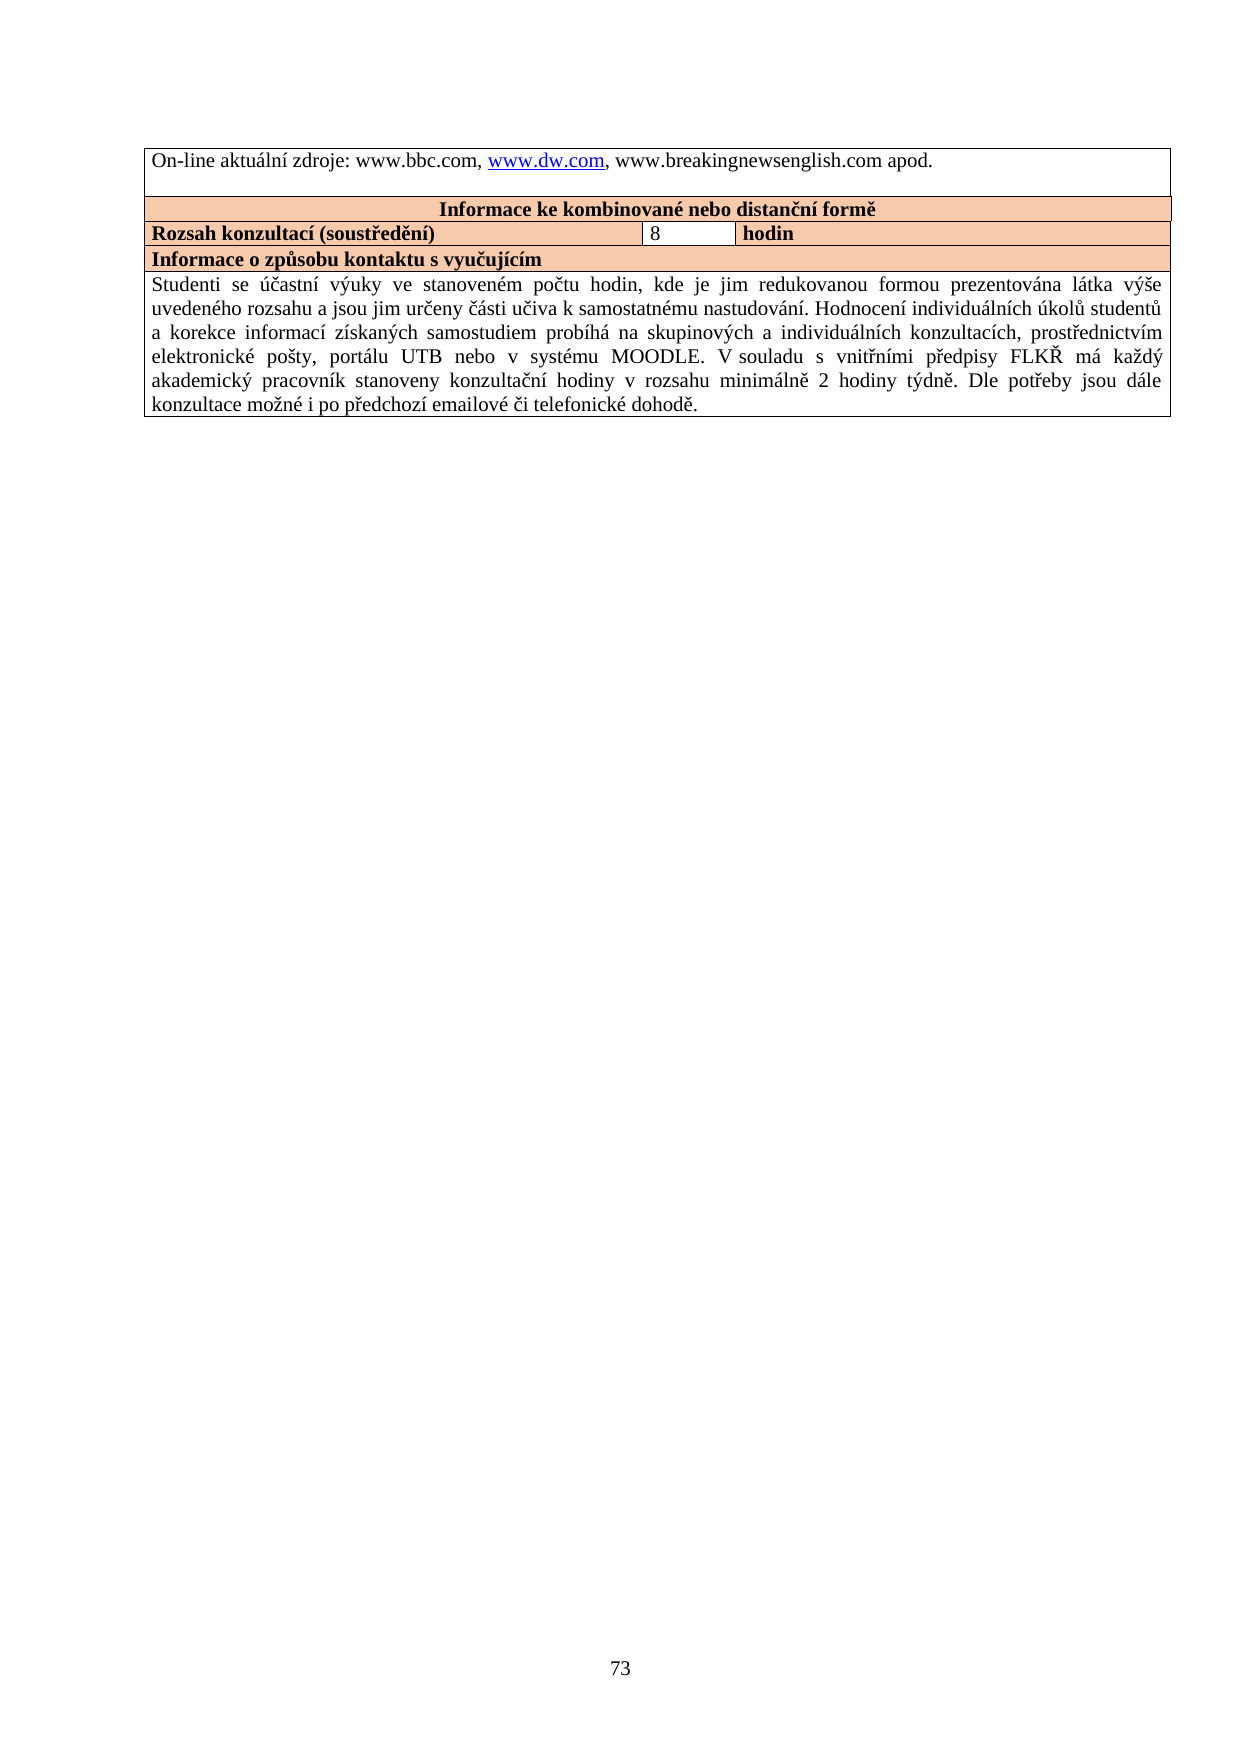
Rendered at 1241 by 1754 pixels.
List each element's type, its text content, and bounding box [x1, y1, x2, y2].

table_cell hodin [736, 222, 1170, 245]
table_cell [145, 149, 1170, 196]
table_cell Informace o způsobu kontaktu s vyučujícím [145, 246, 1170, 271]
table_cell 8 [643, 222, 735, 245]
table_cell Studenti se účastní výuky ve stanoveném počtu hodin, kde je jim redukovanou formou prezentována látka výše uvedeného rozsahu a jsou jim určeny části učiva k samostatnému nastudování. Hodnocení individuálních úkolů studentů a korekce informací získaných samostudiem probíhá na skupinových a individuálních konzultacích, prostřednictvím elektronické pošty, portálu UTB nebo v systému MOODLE. V souladu s vnitřními předpisy FLKŘ má každý akademický pracovník stanoveny konzultační hodiny v rozsahu minimálně 2 hodiny týdně. Dle potřeby jsou dále konzultace možné i po předchozí emailové či telefonické dohodě. [145, 272, 1170, 416]
table_cell Rozsah konzultací (soustředění) [145, 222, 642, 245]
table_cell Informace ke kombinované nebo distanční formě [145, 197, 1171, 221]
